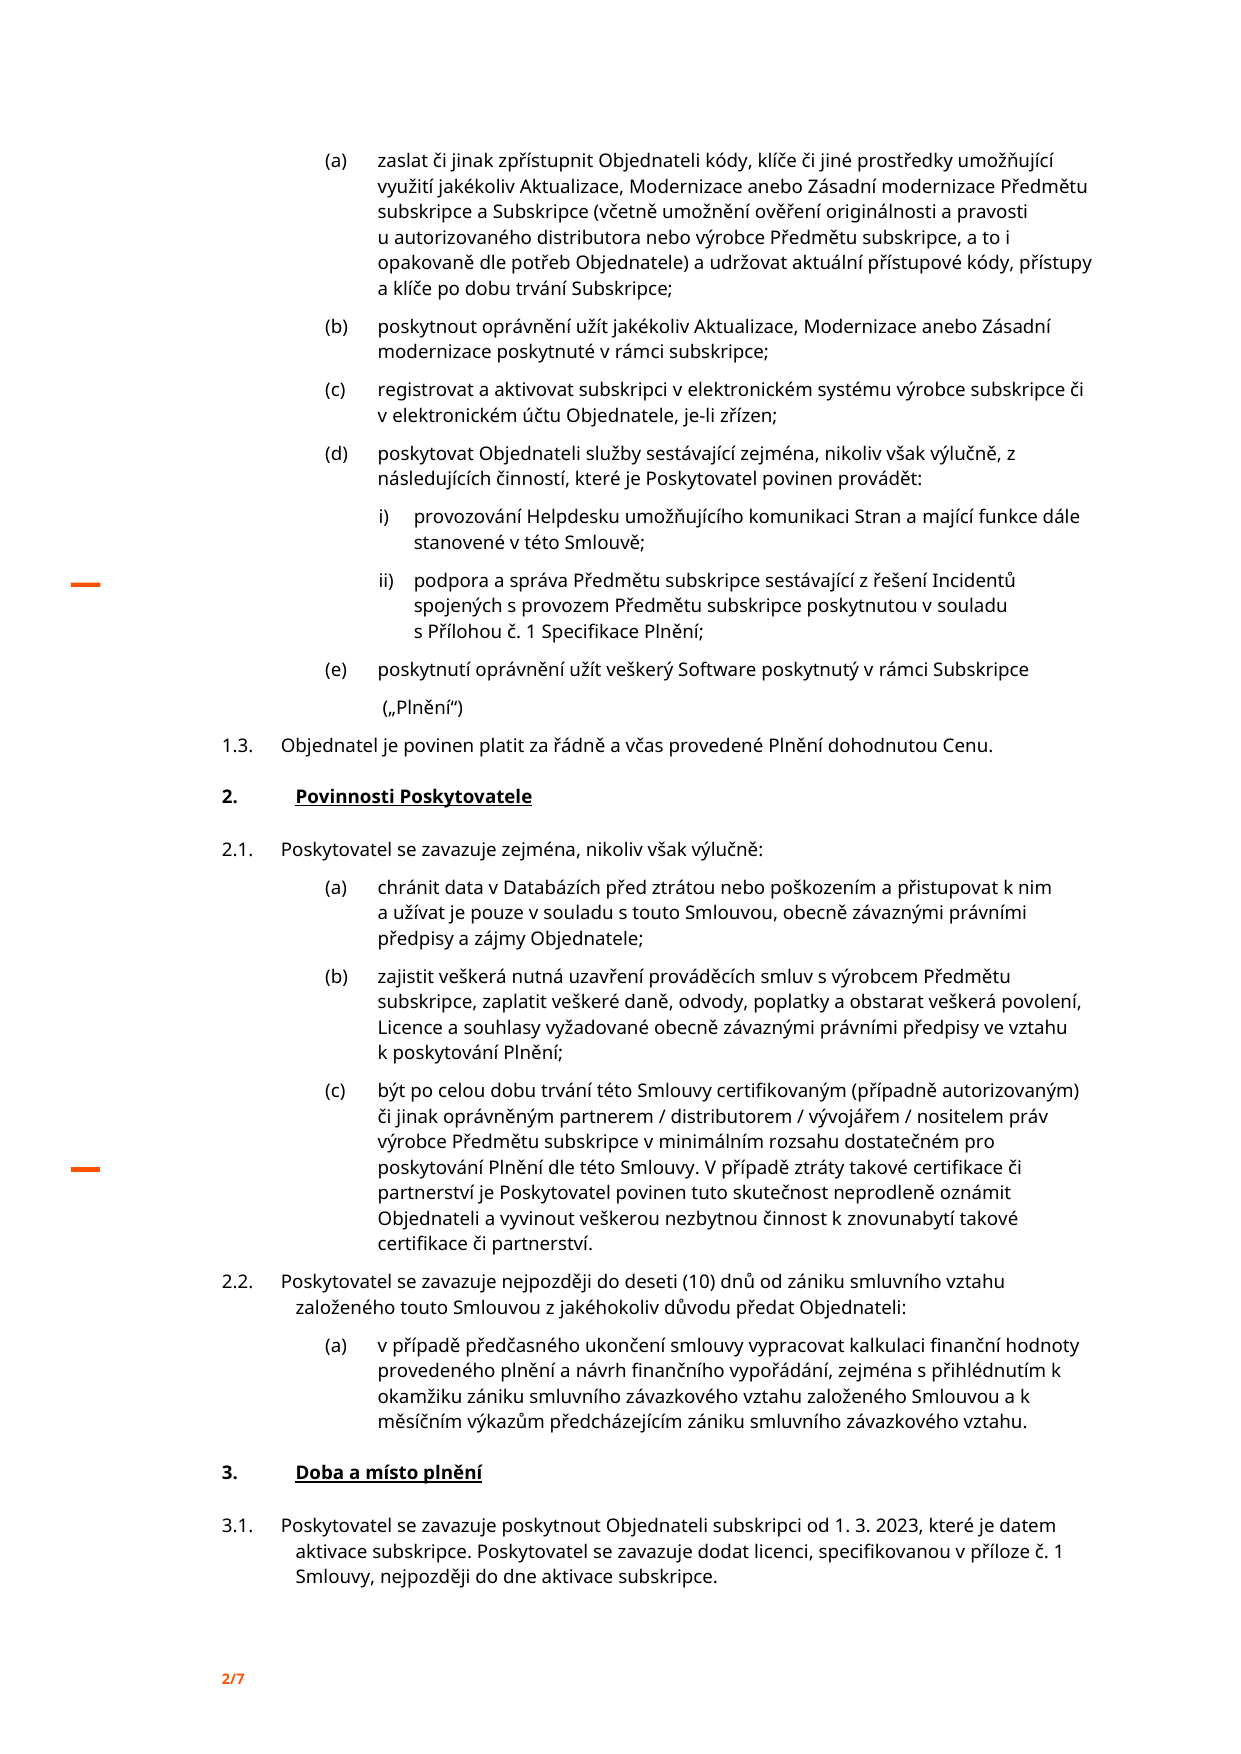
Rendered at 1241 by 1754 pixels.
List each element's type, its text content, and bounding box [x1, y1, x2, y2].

text poskytovat Objednateli služby sestávající zejména, nikoliv však výlučně, z následujících činností, které je Poskytovatel povinen provádět: [325, 440, 1093, 491]
text zaslat či jinak zpřístupnit Objednateli kódy, klíče či jiné prostředky umožňující využití jakékoliv Aktualizace, Modernizace anebo Zásadní modernizace Předmětu subskripce a Subskripce (včetně umožnění ověření originálnosti a pravosti u autorizovaného distributora nebo výrobce Předmětu subskripce, a to i opakovaně dle potřeb Objednatele) a udržovat aktuální přístupové kódy, přístupy a klíče po dobu trvání Subskripce; [325, 147, 1093, 301]
subtitle Doba a místo plnění [222, 1459, 1093, 1485]
subtitle Povinnosti Poskytovatele [222, 783, 1093, 808]
list Poskytovatel se zavazuje poskytnout Objednateli subskripci od 1. 3. 2023, které je datem aktivace subskripce. Poskytovatel se zavazuje dodat licenci, specifikovanou v příloze č. 1 Smlouvy, nejpozději do dne aktivace subskripce. [222, 1512, 1093, 1589]
text zajistit veškerá nutná uzavření prováděcích smluv s výrobcem Předmětu subskripce, zaplatit veškeré daně, odvody, poplatky a obstarat veškerá povolení, Licence a souhlasy vyžadované obecně závaznými právními předpisy ve vztahu k poskytování Plnění; [325, 963, 1093, 1065]
text v případě předčasného ukončení smlouvy vypracovat kalkulaci finanční hodnoty provedeného plnění a návrh finančního vypořádání, zejména s přihlédnutím k okamžiku zániku smluvního závazkového vztahu založeného Smlouvou a k měsíčním výkazům předcházejícím zániku smluvního závazkového vztahu. [325, 1332, 1093, 1434]
text chránit data v Databázích před ztrátou nebo poškozením a přistupovat k nim a užívat je pouze v souladu s touto Smlouvou, obecně závaznými právními předpisy a zájmy Objednatele; [325, 874, 1093, 951]
list Poskytovatel se zavazuje nejpozději do deseti (10) dnů od zániku smluvního vztahu založeného touto Smlouvou z jakéhokoliv důvodu předat Objednateli: [222, 1269, 1093, 1320]
list Poskytovatel se zavazuje zejména, nikoliv však výlučně: [222, 836, 1093, 861]
list Objednatel je povinen platit za řádně a včas provedené Plnění dohodnutou Cenu. [222, 732, 1093, 758]
text poskytnout oprávnění užít jakékoliv Aktualizace, Modernizace anebo Zásadní modernizace poskytnuté v rámci subskripce; [325, 313, 1093, 364]
text být po celou dobu trvání této Smlouvy certifikovaným (případně autorizovaným) či jinak oprávněným partnerem / distributorem / vývojářem / nositelem práv výrobce Předmětu subskripce v minimálním rozsahu dostatečném pro poskytování Plnění dle této Smlouvy. V případě ztráty takové certifikace či partnerství je Poskytovatel povinen tuto skutečnost neprodleně oznámit Objednateli a vyvinout veškerou nezbytnou činnost k znovunabytí takové certifikace či partnerství. [325, 1078, 1093, 1256]
text registrovat a aktivovat subskripci v elektronickém systému výrobce subskripce či v elektronickém účtu Objednatele, je-li zřízen; [325, 377, 1093, 428]
text poskytnutí oprávnění užít veškerý Software poskytnutý v rámci Subskripce [325, 656, 1093, 682]
text podpora a správa Předmětu subskripce sestávající z řešení Incidentů spojených s provozem Předmětu subskripce poskytnutou v souladu s Přílohou č. 1 Specifikace Plnění; [378, 567, 1093, 644]
text provozování Helpdesku umožňujícího komunikaci Stran a mající funkce dále stanovené v této Smlouvě; [378, 504, 1093, 555]
list („Plnění“) [377, 694, 1093, 720]
